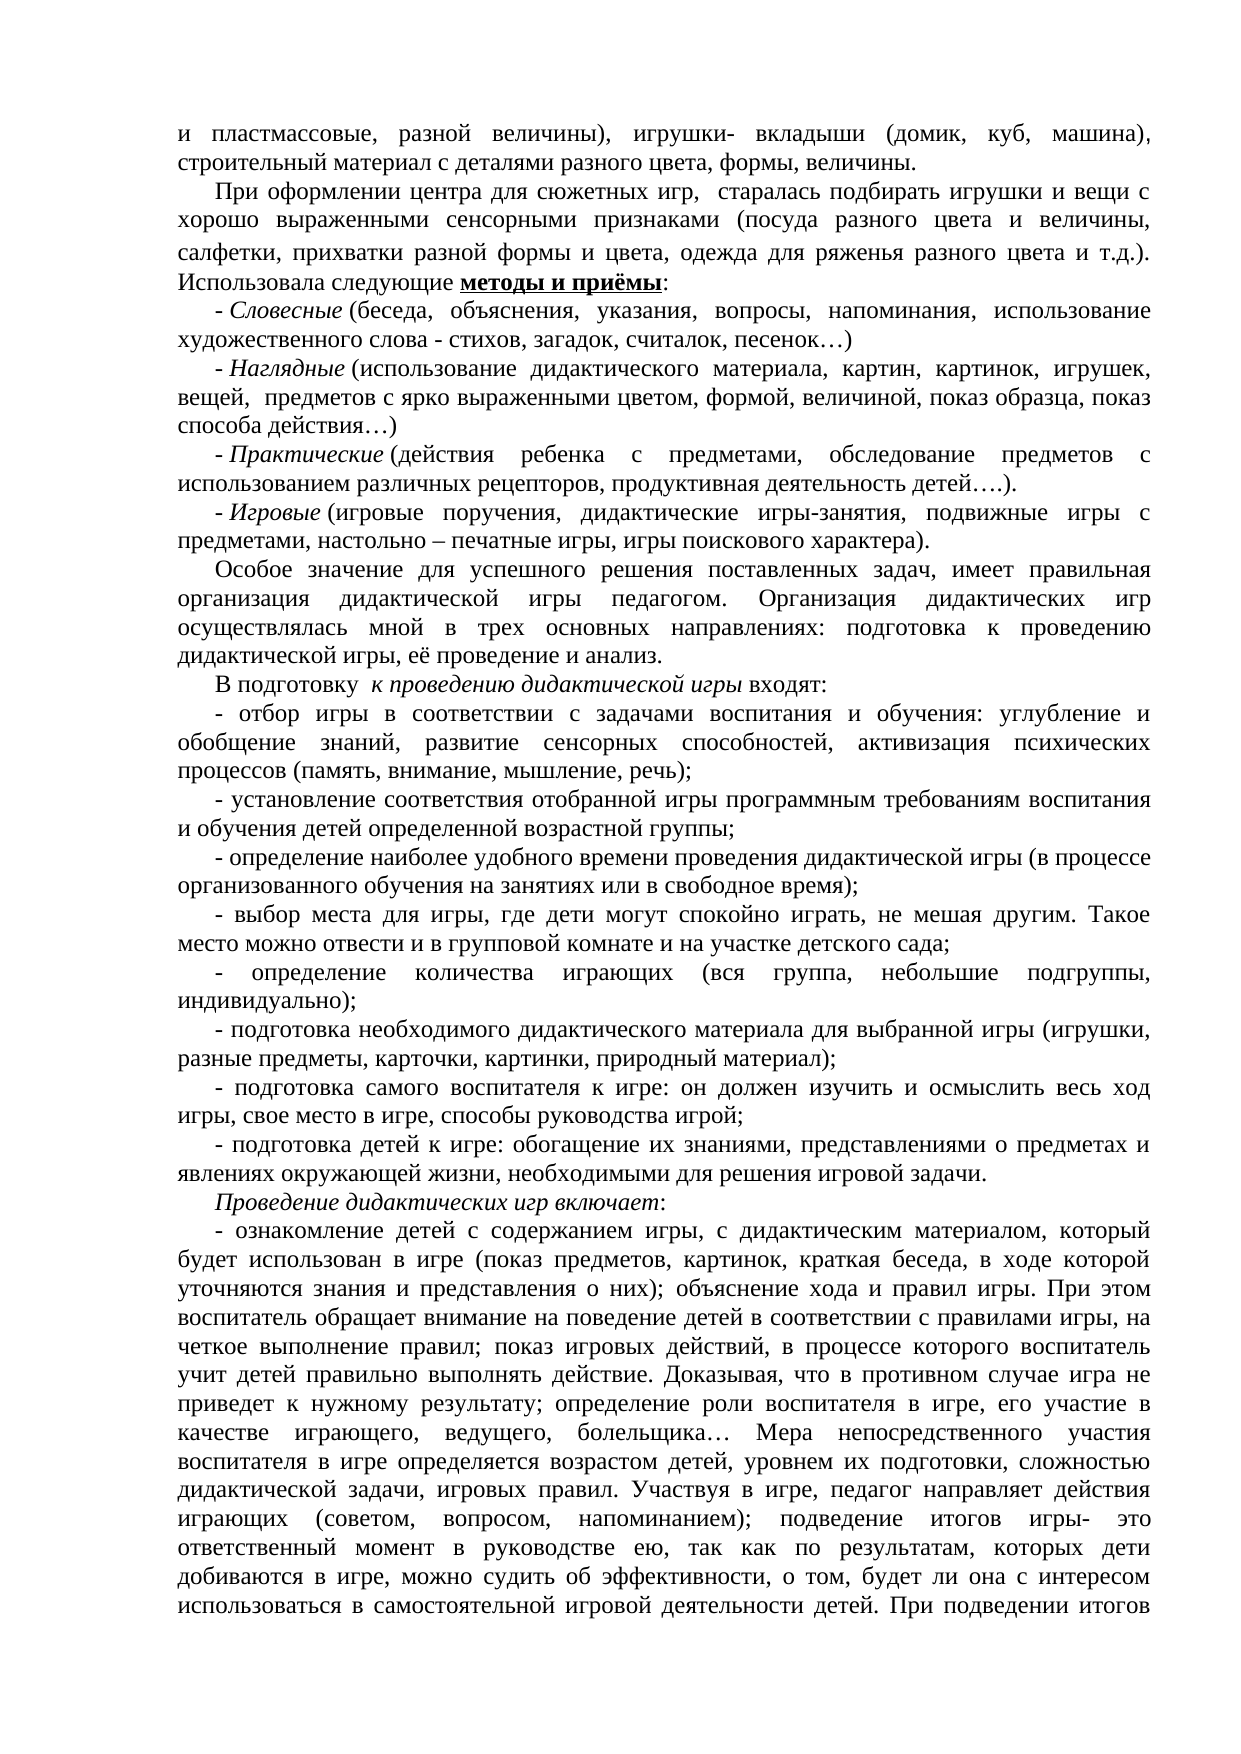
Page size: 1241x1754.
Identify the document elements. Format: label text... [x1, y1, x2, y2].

text - установление соответствия отобранной игры программным требованиям воспитания и обучения детей определенной возрастной группы; [177, 784, 1152, 842]
text - определение количества играющих (вся группа, небольшие подгруппы, индивидуально); [177, 957, 1152, 1014]
text Особое значение для успешного решения поставленных задач, имеет правильная организация дидактической игры педагогом. Организация дидактических игр осуществлялась мной в трех основных направлениях: подготовка к проведению дидактической игры, её проведение и анализ. [177, 554, 1152, 669]
text - Словесные (беседа, объяснения, указания, вопросы, напоминания, использование художественного слова - стихов, загадок, считалок, песенок…) [177, 296, 1152, 353]
text Проведение дидактических игр включает: [177, 1187, 1152, 1216]
text - выбор места для игры, где дети могут спокойно играть, не мешая другим. Такое место можно отвести и в групповой комнате и на участке детского сада; [177, 899, 1152, 957]
text При оформлении центра для сюжетных игр, старалась подбирать игрушки и вещи с хорошо выраженными сенсорными признаками (посуда разного цвета и величины, салфетки, прихватки разной формы и цвета, одежда для ряженья разного цвета и т.д.). Использовала следующие методы и приёмы: [177, 176, 1152, 296]
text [177, 118, 1152, 176]
text - Наглядные (использование дидактического материала, картин, картинок, игрушек, вещей, предметов с ярко выраженными цветом, формой, величиной, показ образца, показ способа действия…) [177, 353, 1152, 439]
text - подготовка детей к игре: обогащение их знаниями, представлениями о предметах и явлениях окружающей жизни, необходимыми для решения игровой задачи. [177, 1129, 1152, 1187]
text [177, 1216, 1152, 1618]
text - определение наиболее удобного времени проведения дидактической игры (в процессе организованного обучения на занятиях или в свободное время); [177, 842, 1152, 899]
text - подготовка необходимого дидактического материала для выбранной игры (игрушки, разные предметы, карточки, картинки, природный материал); [177, 1014, 1152, 1072]
text - подготовка самого воспитателя к игре: он должен изучить и осмыслить весь ход игры, свое место в игре, способы руководства игрой; [177, 1072, 1152, 1129]
text В подготовку к проведению дидактической игры входят: [177, 669, 1152, 698]
text - Практические (действия ребенка с предметами, обследование предметов с использованием различных рецепторов, продуктивная деятельность детей….). [177, 439, 1152, 497]
text - Игровые (игровые поручения, дидактические игры-занятия, подвижные игры с предметами, настольно – печатные игры, игры поискового характера). [177, 497, 1152, 554]
text - отбор игры в соответствии с задачами воспитания и обучения: углубление и обобщение знаний, развитие сенсорных способностей, активизация психических процессов (память, внимание, мышление, речь); [177, 698, 1152, 784]
